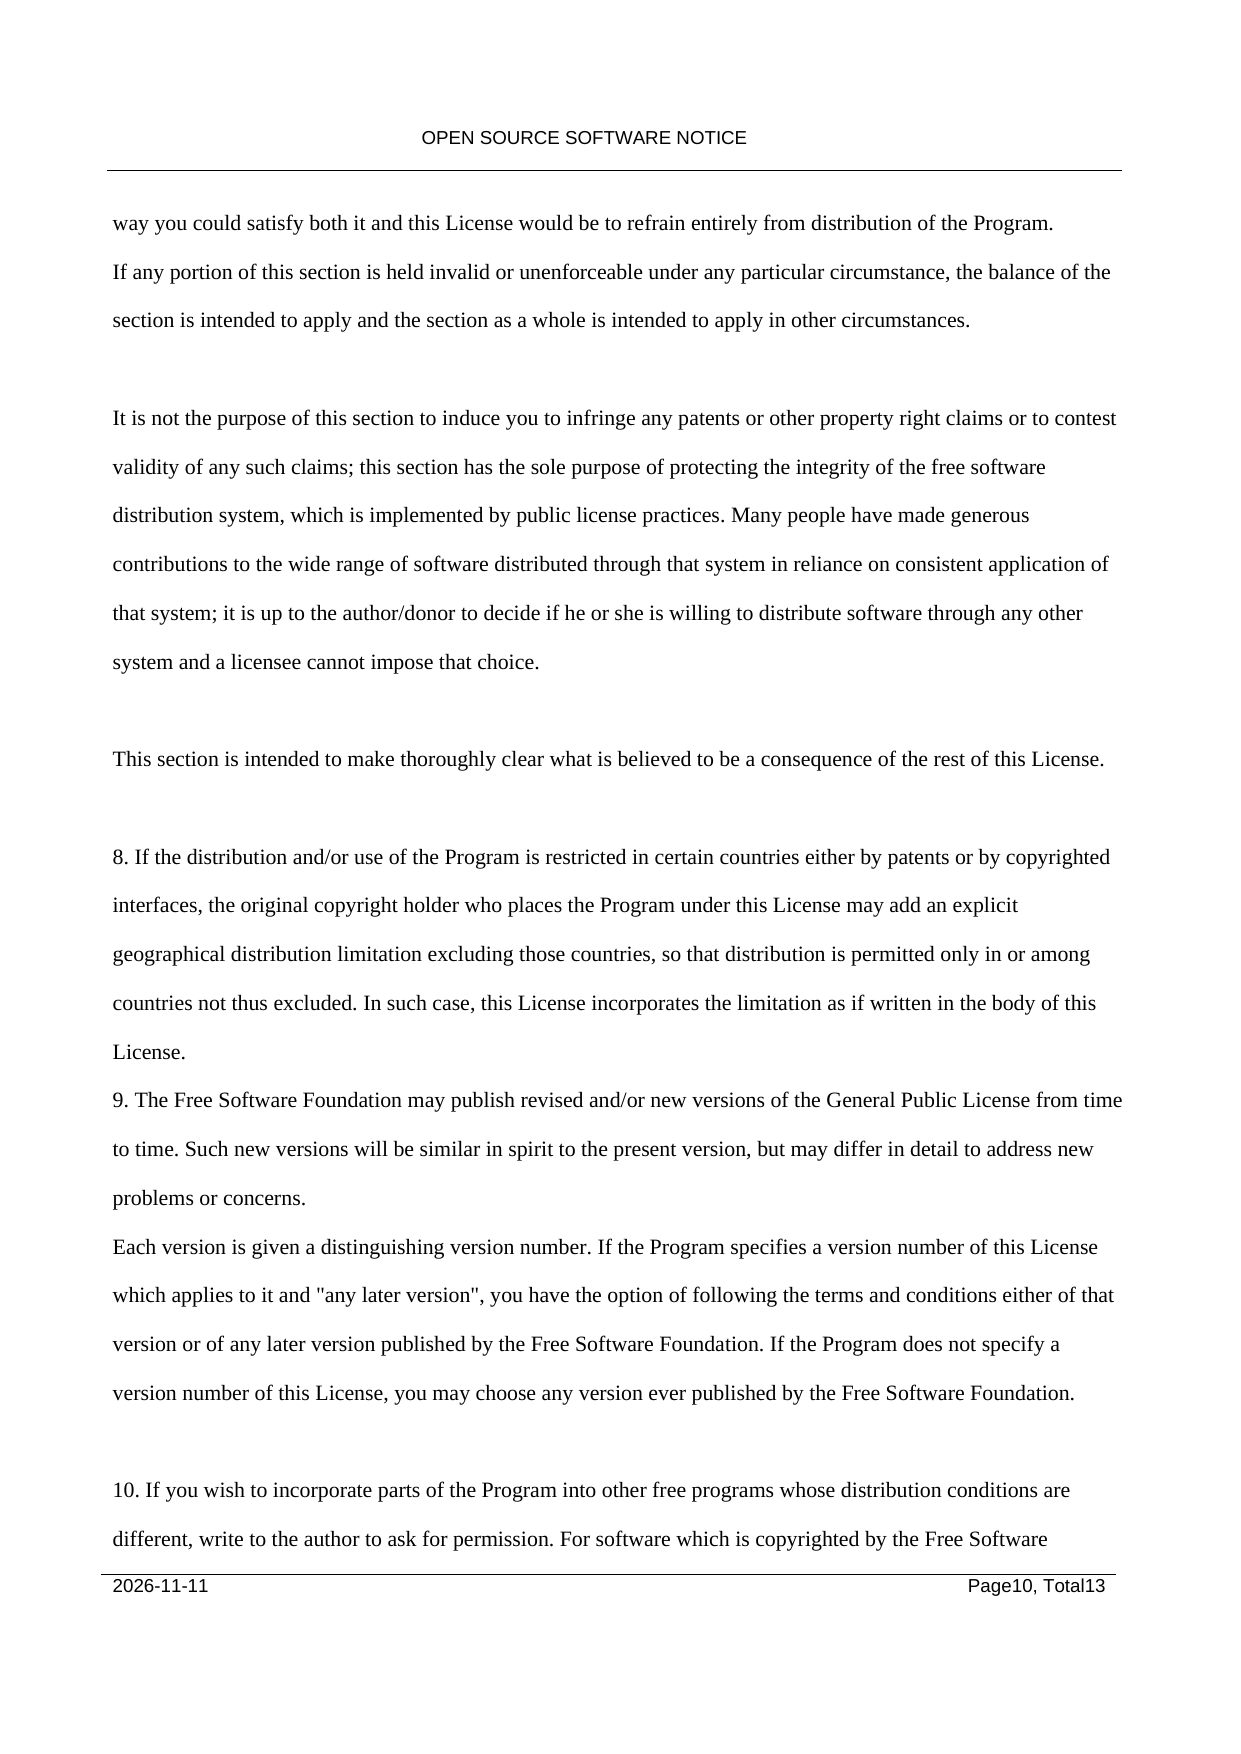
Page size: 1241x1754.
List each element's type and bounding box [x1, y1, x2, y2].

text [112, 206, 1128, 1555]
